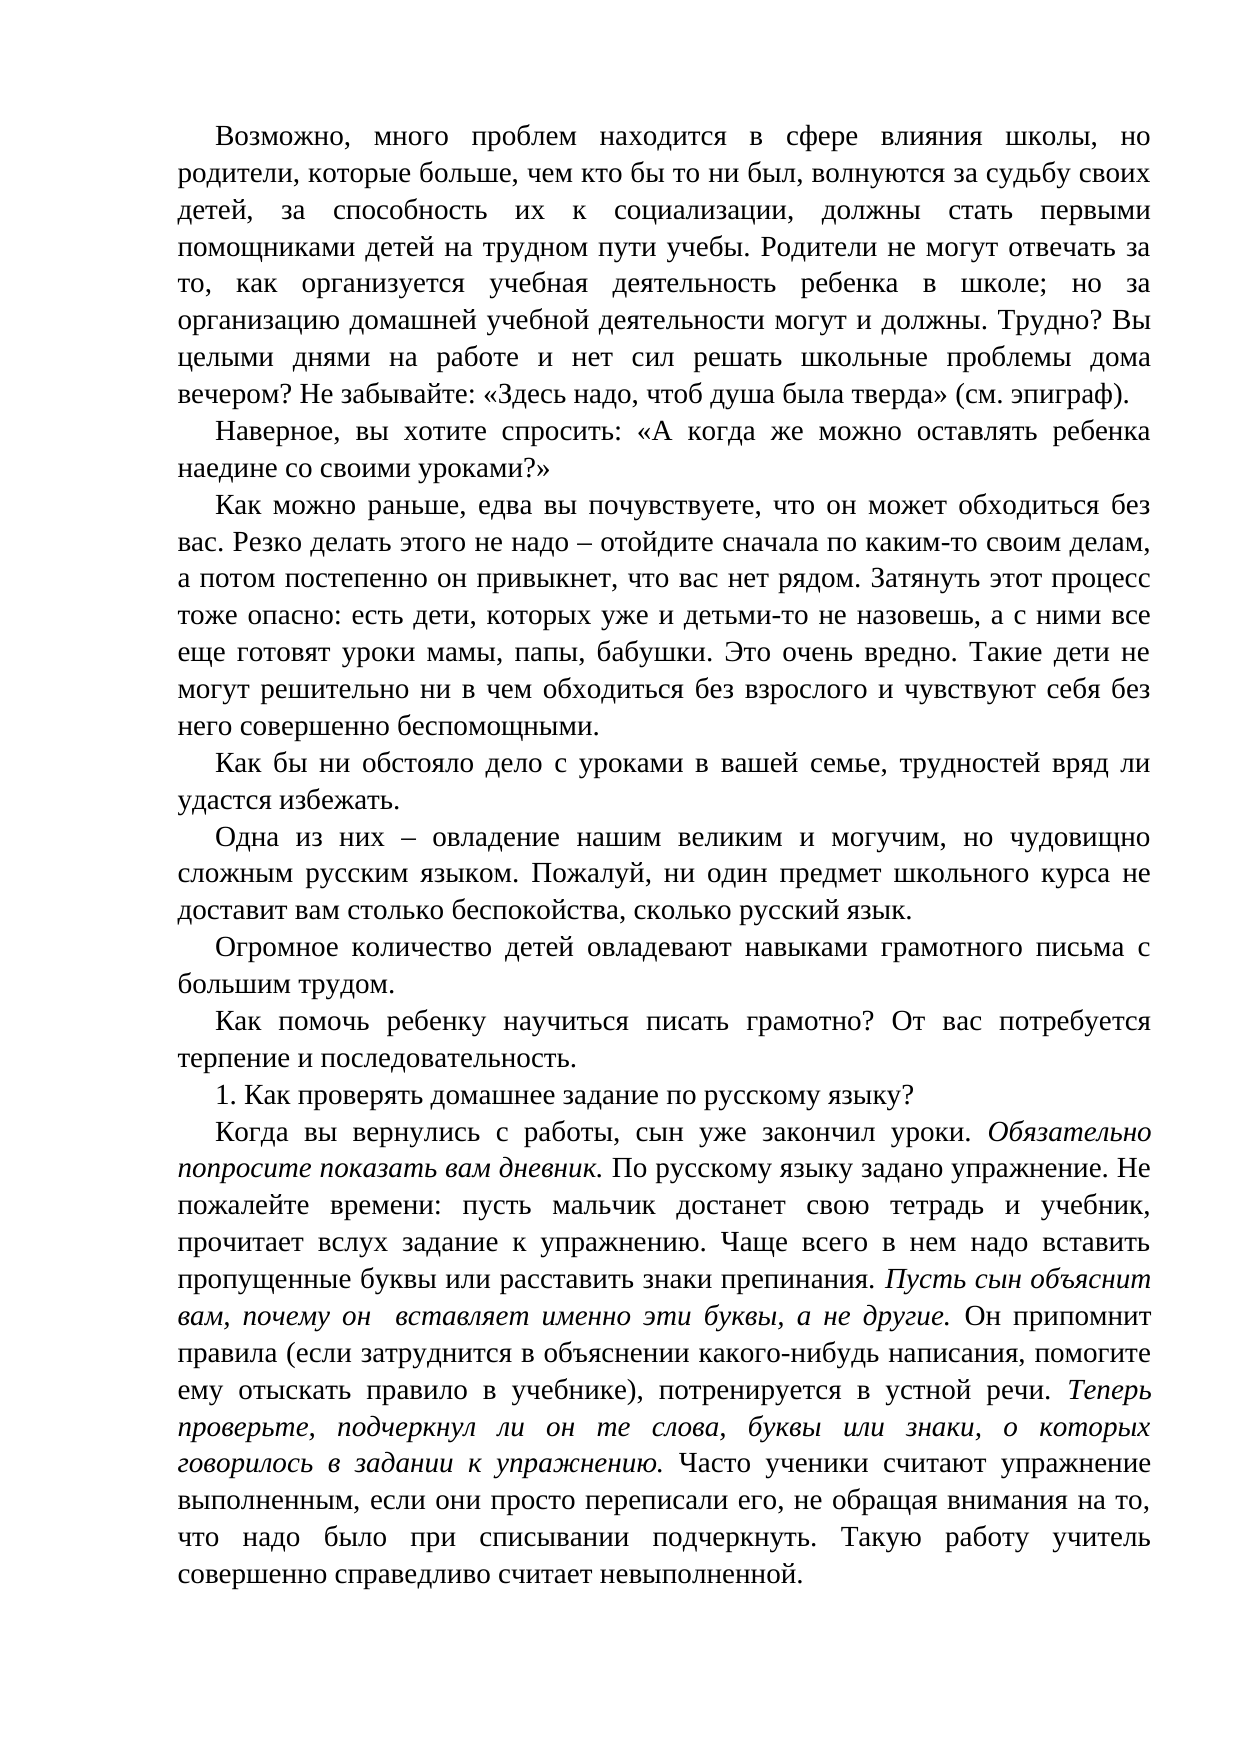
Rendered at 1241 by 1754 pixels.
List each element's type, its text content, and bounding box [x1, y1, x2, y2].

text 1. Как проверять домашнее задание по русскому языку? [177, 1077, 1152, 1110]
text Одна из них – овладение нашим великим и могучим, но чудовищно сложным русским языком. Пожалуй, ни один предмет школьного курса не доставит вам столько беспокойства, сколько русский язык. [177, 819, 1152, 926]
text Когда вы вернулись с работы, сын уже закончил уроки. Обязательно попросите показать вам дневник. По русскому языку задано упражнение. Не пожалейте времени: пусть мальчик достанет свою тетрадь и учебник, прочитает вслух задание к упражнению. Чаще всего в нем надо вставить пропущенные буквы или расставить знаки препинания. Пусть сын объяснит вам, почему он вставляет именно эти буквы, а не другие. Он припомнит правила (если затруднится в объяснении какого-нибудь написания, помогите ему отыскать правило в учебнике), потренируется в устной речи. Теперь проверьте, подчеркнул ли он те слова, буквы или знаки, о которых говорилось в задании к упражнению. Часто ученики считают упражнение выполненным, если они просто переписали его, не обращая внимания на то, что надо было при списывании подчеркнуть. Такую работу учитель совершенно справедливо считает невыполненной. [177, 1114, 1152, 1590]
text Как помочь ребенку научиться писать грамотно? От вас потребуется терпение и последовательность. [177, 1003, 1152, 1073]
text Возможно, много проблем находится в сфере влияния школы, но родители, которые больше, чем кто бы то ни был, волнуются за судьбу своих детей, за способность их к социализации, должны стать первыми помощниками детей на трудном пути учебы. Родители не могут отвечать за то, как организуется учебная деятельность ребенка в школе; но за организацию домашней учебной деятельности могут и должны. Трудно? Вы целыми днями на работе и нет сил решать школьные проблемы дома вечером? Не забывайте: «Здесь надо, чтоб душа была тверда» (см. эпиграф). [177, 118, 1152, 410]
text Как можно раньше, едва вы почувствуете, что он может обходиться без вас. Резко делать этого не надо – отойдите сначала по каким-то своим делам, а потом постепенно он привыкнет, что вас нет рядом. Затянуть этот процесс тоже опасно: есть дети, которых уже и детьми-то не назовешь, а с ними все еще готовят уроки мамы, папы, бабушки. Это очень вредно. Такие дети не могут решительно ни в чем обходиться без взрослого и чувствуют себя без него совершенно беспомощными. [177, 487, 1152, 742]
text Как бы ни обстояло дело с уроками в вашей семье, трудностей вряд ли удастся избежать. [177, 745, 1152, 815]
text Огромное количество детей овладевают навыками грамотного письма с большим трудом. [177, 929, 1152, 1000]
text Наверное, вы хотите спросить: «А когда же можно оставлять ребенка наедине со своими уроками?» [177, 413, 1152, 483]
